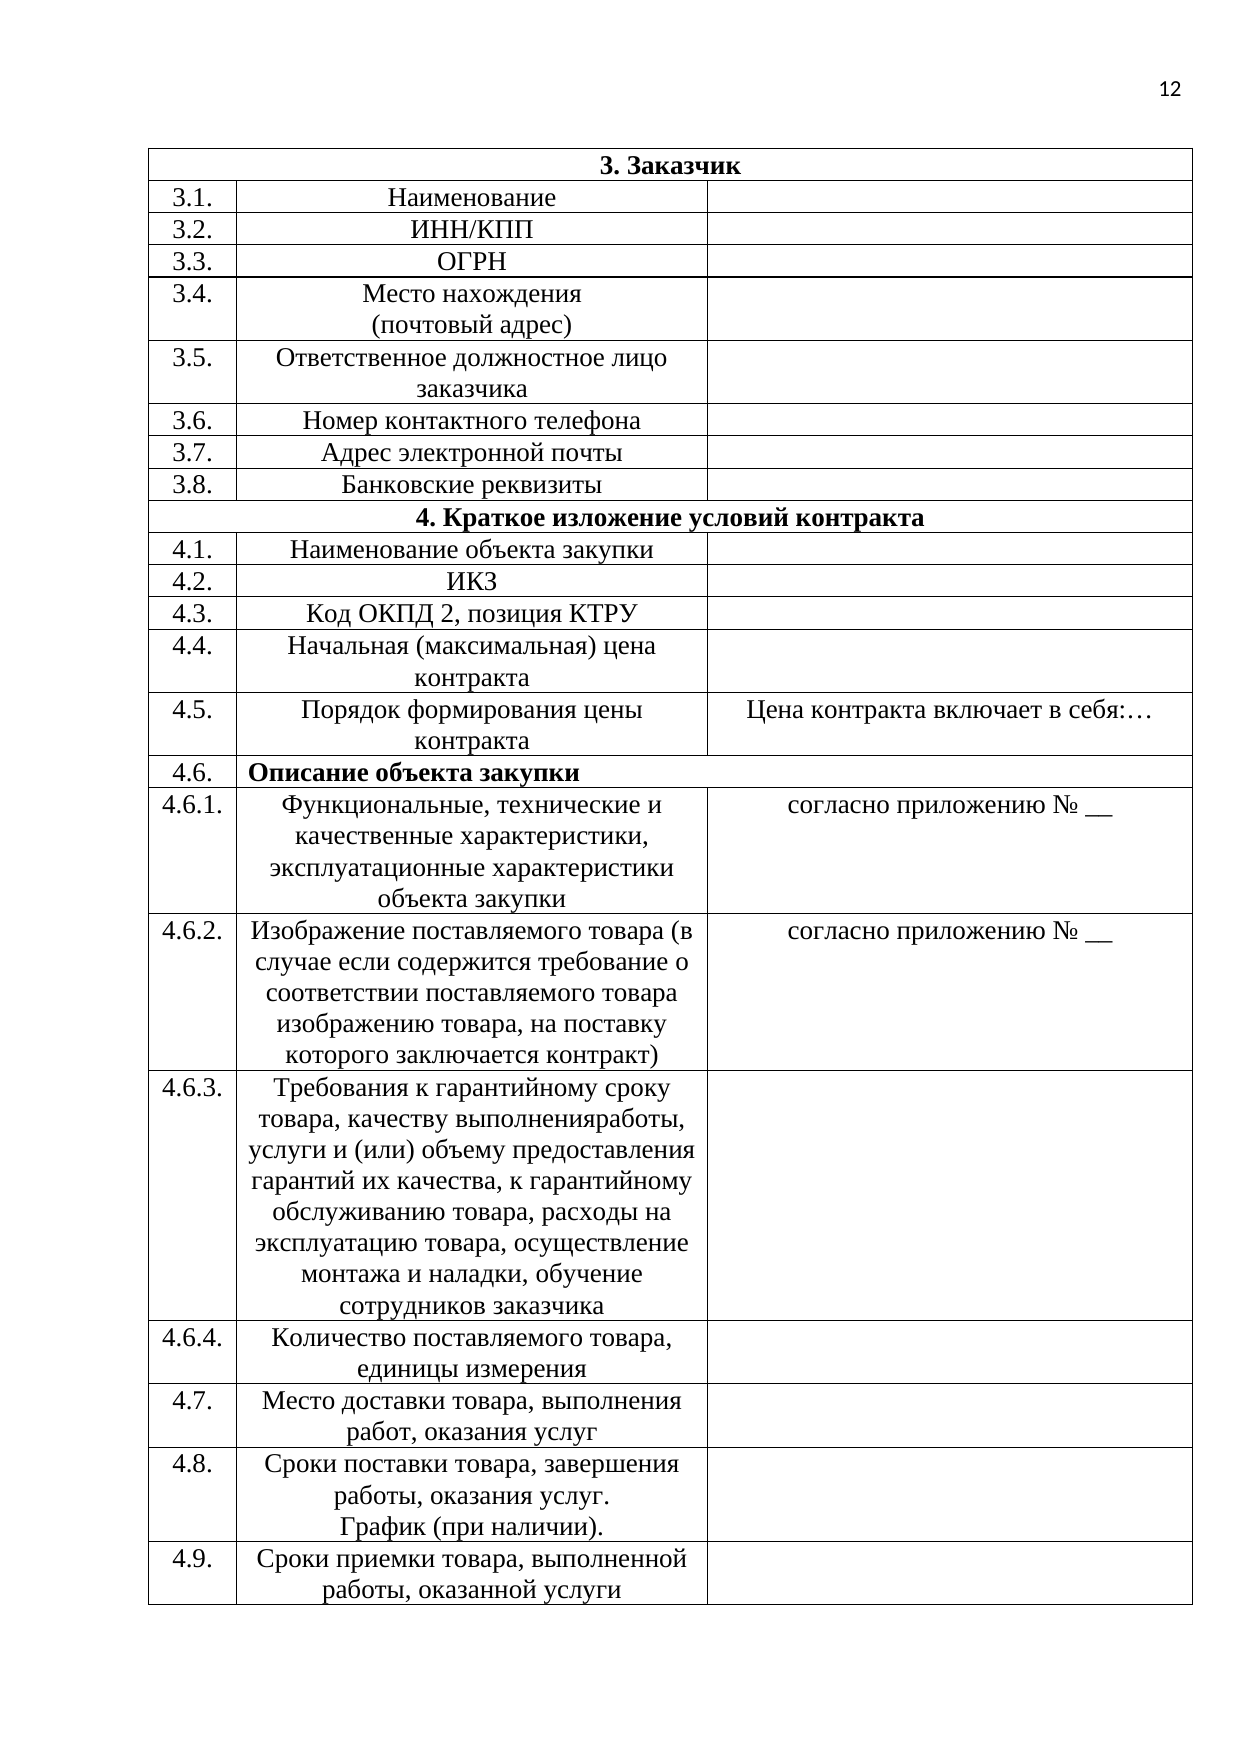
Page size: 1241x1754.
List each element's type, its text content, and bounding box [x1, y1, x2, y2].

table_cell Наименование объекта закупки [237, 533, 707, 564]
table_cell [708, 533, 1192, 564]
table_cell 3.7. [149, 436, 236, 467]
table_cell [708, 1071, 1192, 1320]
table_cell 3. Заказчик [149, 149, 1192, 180]
table_cell Номер контактного телефона [237, 404, 707, 435]
table_cell 4.6.3. [149, 1071, 236, 1320]
table_cell [708, 469, 1192, 500]
table_cell Порядок формирования цены контракта [237, 693, 707, 755]
table_cell Требования к гарантийному сроку товара, качеству выполненияработы, услуги и (или) объему предоставления гарантий их качества, к гарантийному обслуживанию товара, расходы на эксплуатацию товара, осуществление монтажа и наладки, обучение сотрудников заказчика [237, 1071, 707, 1320]
table_cell 3.4. [149, 278, 236, 340]
table_cell [708, 213, 1192, 244]
table_cell 4.1. [149, 533, 236, 564]
table_cell Банковские реквизиты [237, 469, 707, 500]
table_cell ИКЗ [237, 565, 707, 596]
table_cell [708, 1542, 1192, 1604]
table_cell [708, 245, 1192, 276]
table_cell 3.2. [149, 213, 236, 244]
table_cell 3.1. [149, 181, 236, 212]
table_cell 4.5. [149, 693, 236, 755]
table_cell 4.8. [149, 1448, 236, 1541]
table_cell Место нахождения (почтовый адрес) [237, 278, 707, 340]
table_cell [708, 404, 1192, 435]
table_cell 3.3. [149, 245, 236, 276]
table_cell согласно приложению № __ [708, 914, 1192, 1070]
table_cell [708, 630, 1192, 692]
table_cell 3.6. [149, 404, 236, 435]
table_cell 4. Краткое изложение условий контракта [149, 501, 1192, 532]
table_cell Наименование [237, 181, 707, 212]
table_cell 3.8. [149, 469, 236, 500]
table_cell Изображение поставляемого товара (в случае если содержится требование о соответствии поставляемого товара изображению товара, на поставку которого заключается контракт) [237, 914, 707, 1070]
table_cell 4.9. [149, 1542, 236, 1604]
table_cell [708, 1384, 1192, 1447]
table_cell Цена контракта включает в себя:… [708, 693, 1192, 755]
table_cell ОГРН [237, 245, 707, 276]
table_cell [708, 1448, 1192, 1541]
table_cell [708, 565, 1192, 596]
table_cell Ответственное должностное лицо заказчика [237, 341, 707, 403]
table_cell 4.2. [149, 565, 236, 596]
table_cell Сроки приемки товара, выполненной работы, оказанной услуги [237, 1542, 707, 1604]
table_cell [708, 181, 1192, 212]
table_cell согласно приложению № __ [708, 788, 1192, 913]
table_cell [708, 597, 1192, 628]
table_cell Функциональные, технические и качественные характеристики, эксплуатационные характеристики объекта закупки [237, 788, 707, 913]
table_cell Место доставки товара, выполнения работ, оказания услуг [237, 1384, 707, 1447]
table_cell Код ОКПД 2, позиция КТРУ [237, 597, 707, 628]
table_cell 4.3. [149, 597, 236, 628]
table_cell [708, 341, 1192, 403]
table_cell Начальная (максимальная) цена контракта [237, 630, 707, 692]
table_cell Адрес электронной почты [237, 436, 707, 467]
table_cell 4.6.2. [149, 914, 236, 1070]
table_cell 4.6.4. [149, 1321, 236, 1383]
table_cell ИНН/КПП [237, 213, 707, 244]
table_cell [708, 1321, 1192, 1383]
table_cell [708, 278, 1192, 340]
table_cell 4.6.1. [149, 788, 236, 913]
table_cell 4.7. [149, 1384, 236, 1447]
table_cell Количество поставляемого товара, единицы измерения [237, 1321, 707, 1383]
table_cell 4.4. [149, 630, 236, 692]
table_cell Сроки поставки товара, завершения работы, оказания услуг. График (при наличии). [237, 1448, 707, 1541]
table_cell Описание объекта закупки [237, 756, 1192, 787]
table_cell 3.5. [149, 341, 236, 403]
table_cell [708, 436, 1192, 467]
table_cell 4.6. [149, 756, 236, 787]
